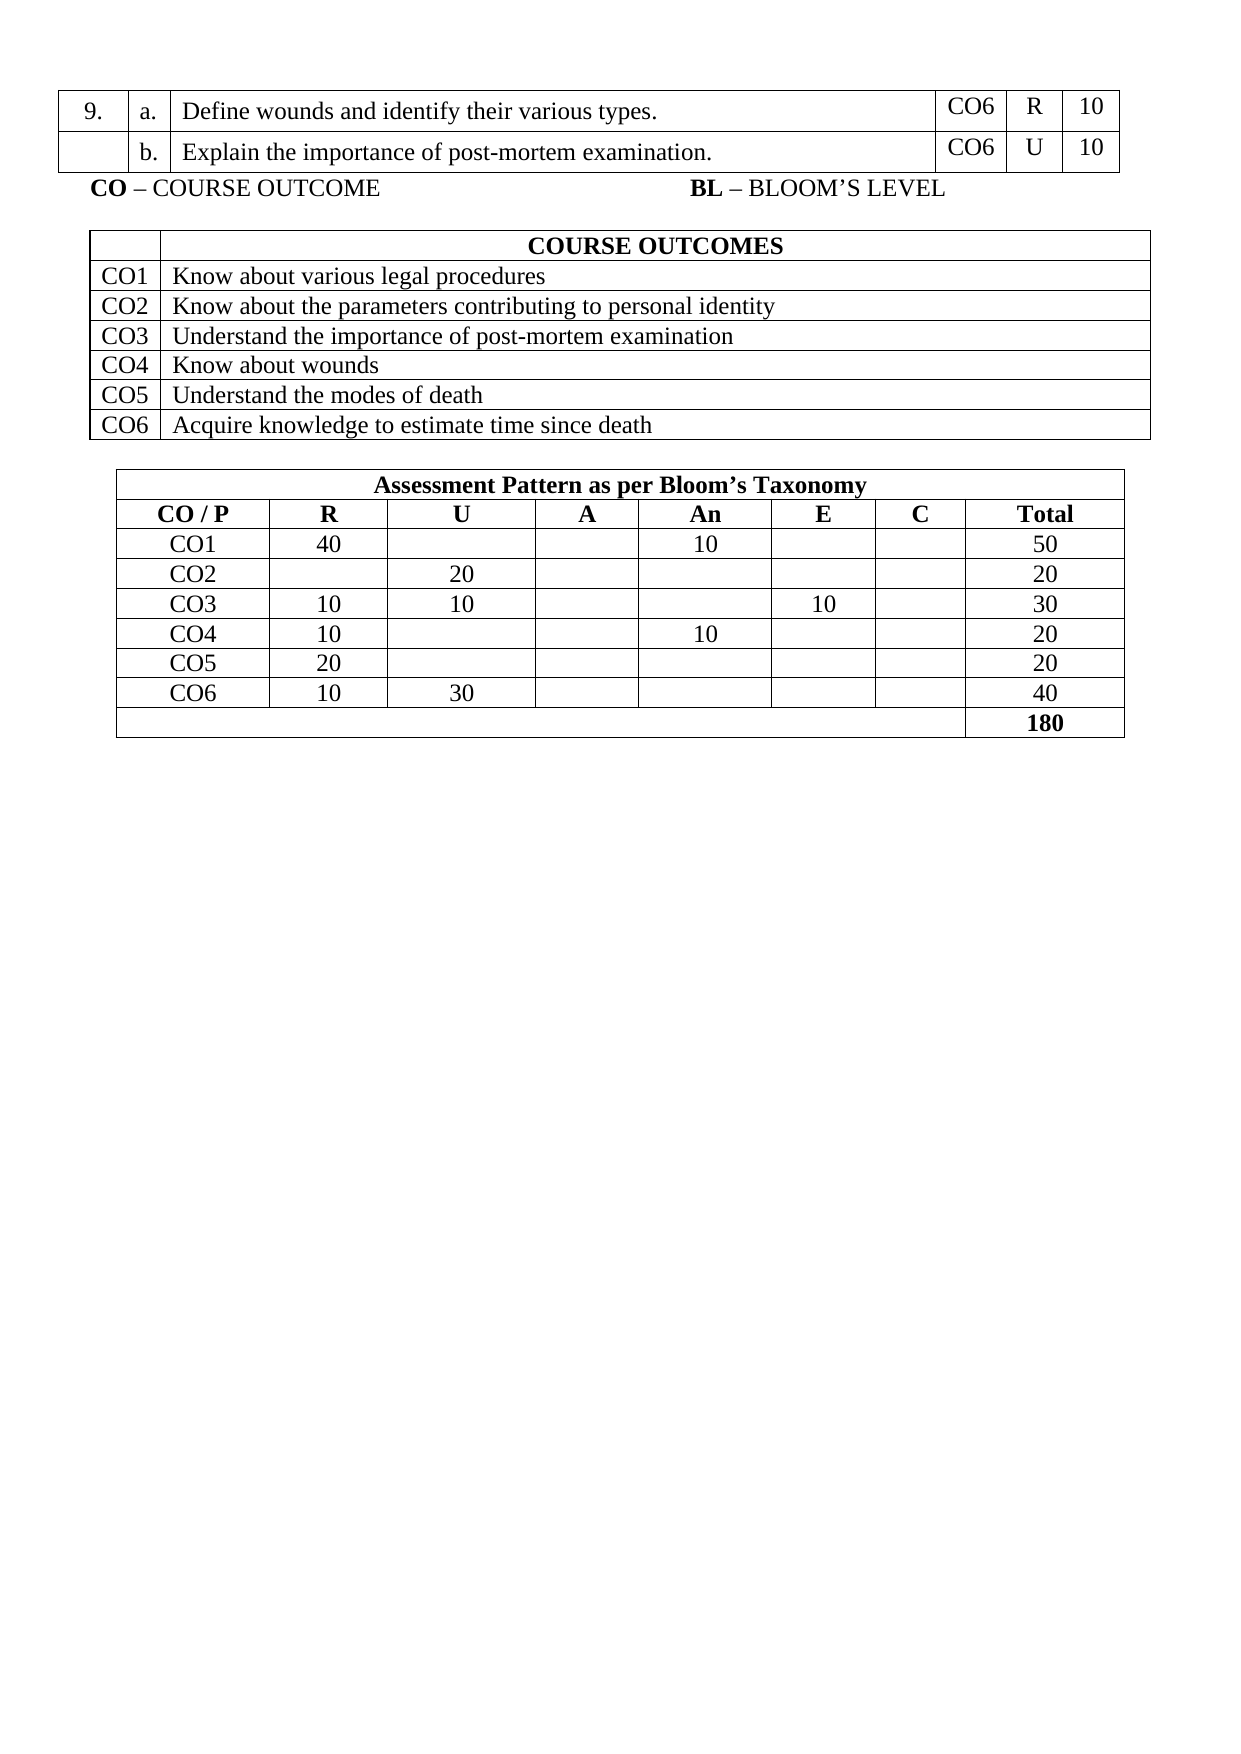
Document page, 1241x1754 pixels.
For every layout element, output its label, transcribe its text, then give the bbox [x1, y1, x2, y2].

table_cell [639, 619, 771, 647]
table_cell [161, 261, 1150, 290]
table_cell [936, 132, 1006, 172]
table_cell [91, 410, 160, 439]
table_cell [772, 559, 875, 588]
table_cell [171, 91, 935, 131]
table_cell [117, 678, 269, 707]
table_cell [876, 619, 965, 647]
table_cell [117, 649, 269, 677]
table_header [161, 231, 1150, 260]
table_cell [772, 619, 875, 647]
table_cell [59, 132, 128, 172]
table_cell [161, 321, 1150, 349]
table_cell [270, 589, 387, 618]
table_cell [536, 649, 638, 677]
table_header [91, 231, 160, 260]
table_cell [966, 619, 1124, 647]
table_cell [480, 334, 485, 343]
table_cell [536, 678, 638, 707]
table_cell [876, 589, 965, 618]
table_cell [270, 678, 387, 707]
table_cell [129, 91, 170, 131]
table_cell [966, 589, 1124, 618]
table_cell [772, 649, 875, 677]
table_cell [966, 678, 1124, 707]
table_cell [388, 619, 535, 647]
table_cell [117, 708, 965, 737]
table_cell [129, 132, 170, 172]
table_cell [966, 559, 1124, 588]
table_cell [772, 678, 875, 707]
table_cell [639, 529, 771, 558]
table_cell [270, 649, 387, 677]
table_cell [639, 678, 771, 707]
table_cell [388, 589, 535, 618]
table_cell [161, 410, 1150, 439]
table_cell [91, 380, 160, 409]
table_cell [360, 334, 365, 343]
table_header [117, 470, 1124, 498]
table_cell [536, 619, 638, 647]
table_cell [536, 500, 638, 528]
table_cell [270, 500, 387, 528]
text CO – COURSE OUTCOME BL – BLOOM’S LEVEL [90, 173, 1150, 202]
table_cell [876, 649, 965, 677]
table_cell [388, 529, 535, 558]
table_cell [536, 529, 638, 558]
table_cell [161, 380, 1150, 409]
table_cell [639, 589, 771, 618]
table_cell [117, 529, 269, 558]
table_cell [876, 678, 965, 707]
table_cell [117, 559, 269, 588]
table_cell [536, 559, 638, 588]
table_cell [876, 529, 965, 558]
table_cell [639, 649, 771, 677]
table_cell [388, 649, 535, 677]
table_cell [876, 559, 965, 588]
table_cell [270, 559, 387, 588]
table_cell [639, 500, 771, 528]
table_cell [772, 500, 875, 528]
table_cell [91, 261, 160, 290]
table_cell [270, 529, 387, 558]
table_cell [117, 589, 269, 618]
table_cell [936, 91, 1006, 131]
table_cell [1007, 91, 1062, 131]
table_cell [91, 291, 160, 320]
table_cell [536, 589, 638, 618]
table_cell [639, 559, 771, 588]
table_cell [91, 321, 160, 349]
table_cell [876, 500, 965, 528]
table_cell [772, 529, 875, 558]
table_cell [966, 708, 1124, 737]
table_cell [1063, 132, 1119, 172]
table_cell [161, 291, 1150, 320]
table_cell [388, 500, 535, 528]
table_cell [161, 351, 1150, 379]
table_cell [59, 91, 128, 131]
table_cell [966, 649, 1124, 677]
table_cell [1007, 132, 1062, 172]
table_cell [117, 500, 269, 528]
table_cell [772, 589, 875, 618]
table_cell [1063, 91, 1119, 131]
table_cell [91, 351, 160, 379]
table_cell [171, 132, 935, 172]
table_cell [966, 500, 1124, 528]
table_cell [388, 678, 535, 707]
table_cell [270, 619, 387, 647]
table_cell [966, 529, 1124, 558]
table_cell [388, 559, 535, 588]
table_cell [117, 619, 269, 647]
